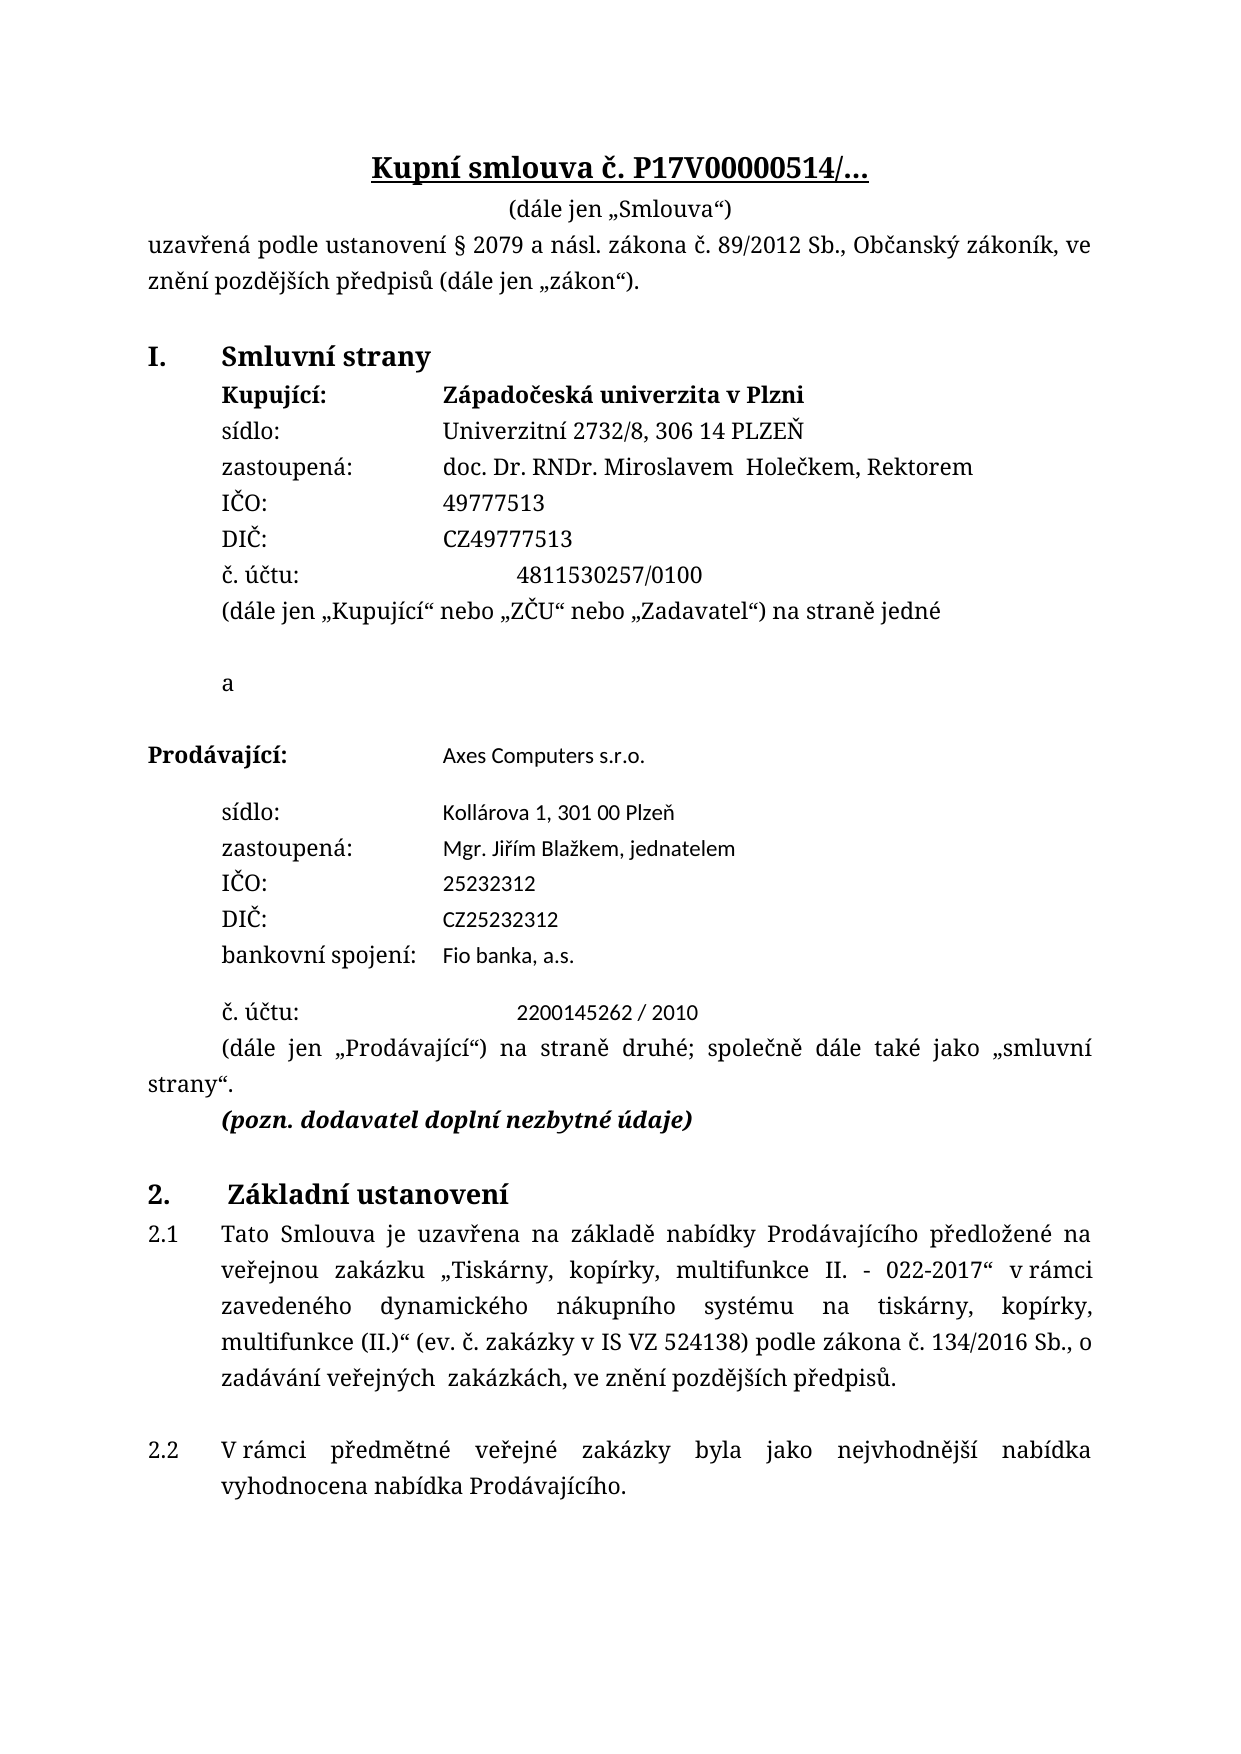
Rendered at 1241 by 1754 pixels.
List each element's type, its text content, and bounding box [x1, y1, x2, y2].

text (dále jen „Prodávající“) na straně druhé; společně dále také jako „smluvní strany“. [148, 1032, 1093, 1099]
text IČO: 49777513 [221, 487, 1093, 518]
text a [221, 667, 1093, 698]
text 2. Základní ustanovení [148, 1176, 1093, 1213]
text DIČ: CZ25232312 [221, 903, 1093, 934]
text Prodávající: Axes Computers s.r.o. [148, 739, 1093, 770]
text uzavřená podle ustanovení § 2079 a násl. zákona č. 89/2012 Sb., Občanský zákoník, ve znění pozdějších předpisů (dále jen „zákon“). [148, 229, 1093, 296]
text (dále jen „Kupující“ nebo „ZČU“ nebo „Zadavatel“) na straně jedné [221, 595, 1093, 626]
text Kupní smlouva č. P17V00000514/... [148, 148, 1093, 187]
text sídlo: Univerzitní 2732/8, 306 14 PLZEŇ [221, 415, 1093, 447]
text č. účtu: 4811530257/0100 [221, 559, 1093, 590]
text sídlo: Kollárova 1, 301 00 Plzeň [221, 796, 1093, 827]
text bankovní spojení: Fio banka, a.s. [148, 939, 1093, 971]
text I. Smluvní strany [148, 337, 1093, 374]
text (dále jen „Smlouva“) [148, 193, 1093, 224]
text DIČ: CZ49777513 [221, 523, 1093, 554]
text Kupující: Západočeská univerzita v Plzni [221, 379, 1093, 411]
text zastoupená: Mgr. Jiřím Blažkem, jednatelem [221, 831, 1093, 863]
text 2.2 V rámci předmětné veřejné zakázky byla jako nejvhodnější nabídka vyhodnocena nabídka Prodávajícího. [148, 1434, 1093, 1501]
text zastoupená: doc. Dr. RNDr. Miroslavem Holečkem, Rektorem [221, 451, 1093, 482]
text č. účtu: 2200145262 / 2010 [221, 996, 1093, 1027]
text (pozn. dodavatel doplní nezbytné údaje) [148, 1104, 1093, 1135]
text IČO: 25232312 [221, 867, 1093, 899]
text 2.1 Tato Smlouva je uzavřena na základě nabídky Prodávajícího předložené na veřejnou zakázku „Tiskárny, kopírky, multifunkce II. - 022-2017“ v rámci zavedeného dynamického nákupního systému na tiskárny, kopírky, multifunkce (II.)“ (ev. č. zakázky v IS VZ 524138) podle zákona č. 134/2016 Sb., o zadávání veřejných zakázkách, ve znění pozdějších předpisů. [148, 1218, 1093, 1393]
